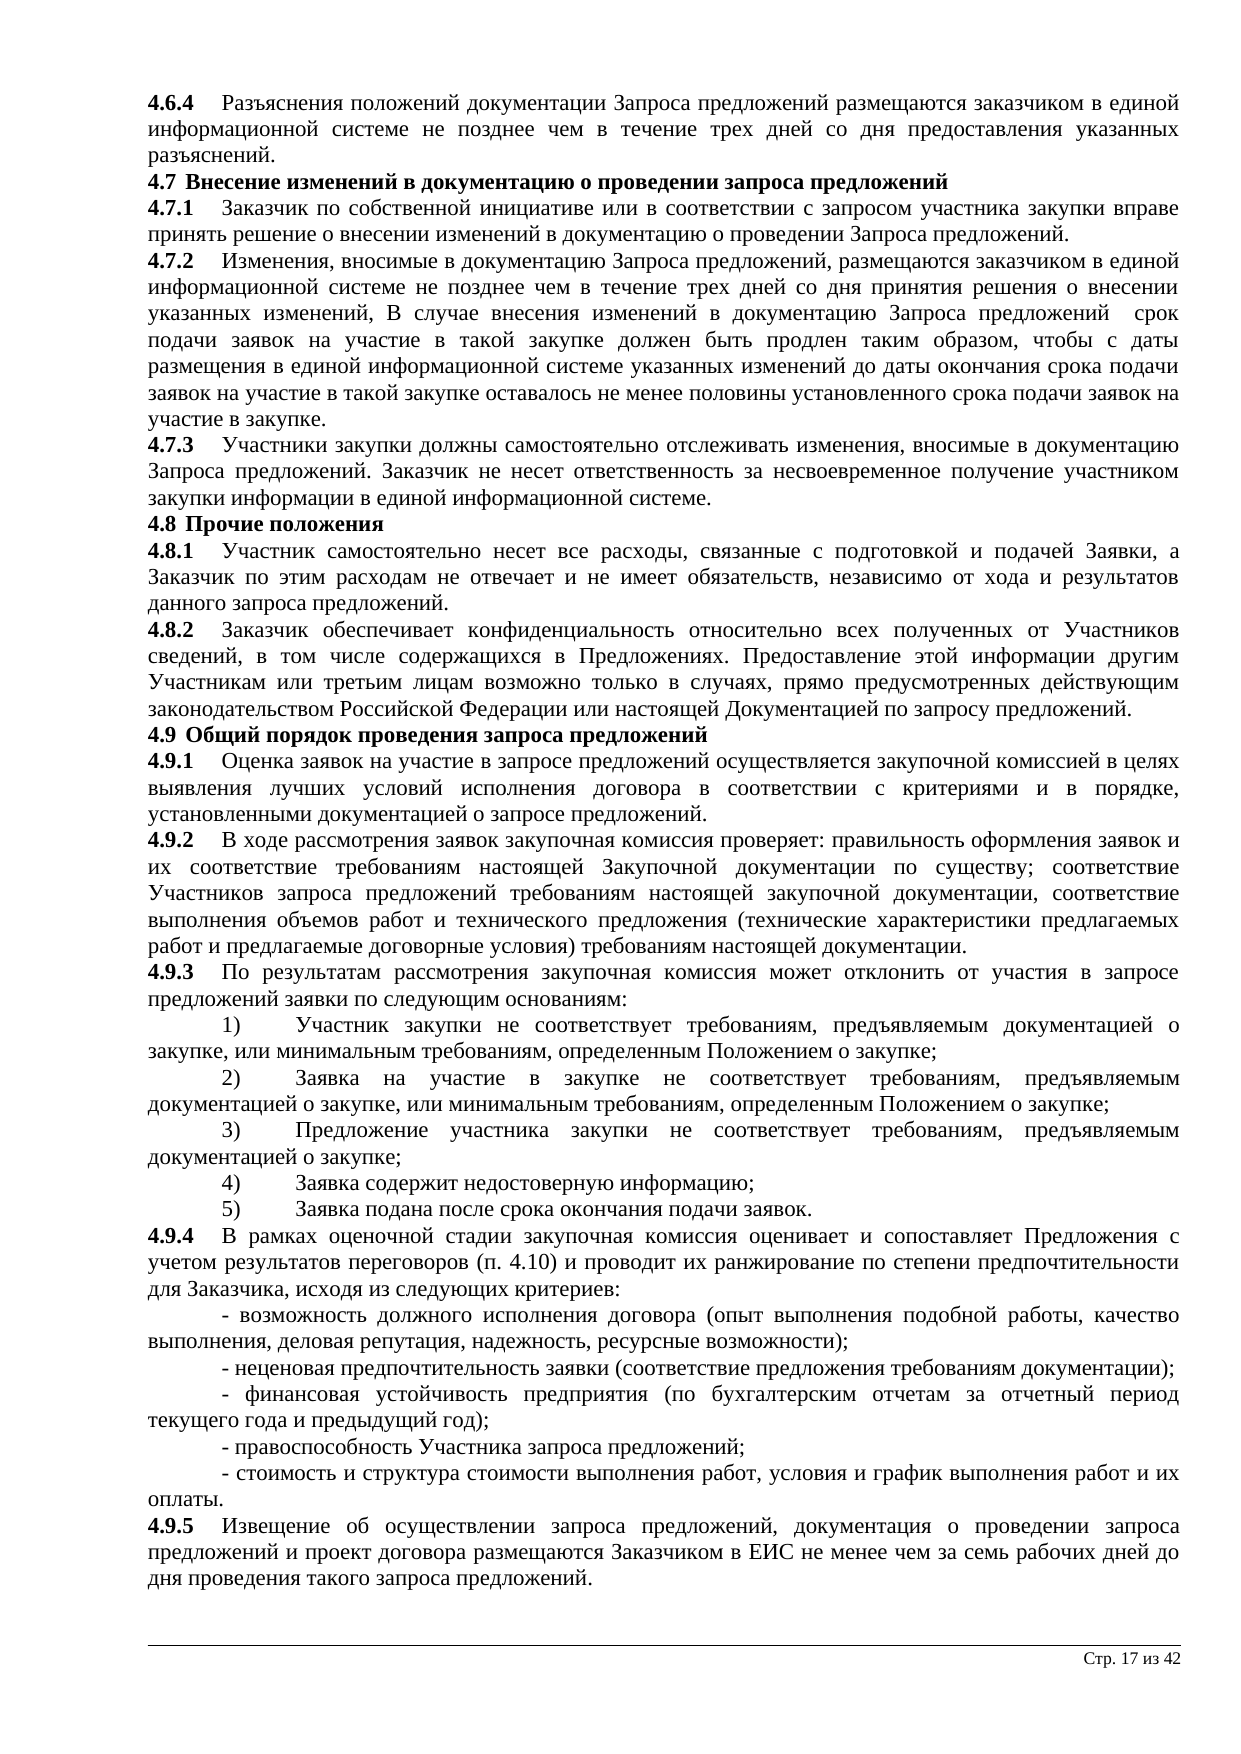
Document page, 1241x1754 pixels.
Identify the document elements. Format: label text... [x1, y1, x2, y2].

list Внесение изменений в документацию о проведении запроса предложений [148, 168, 1181, 194]
list Участники закупки должны самостоятельно отслеживать изменения, вносимые в документацию Запроса предложений. Заказчик не несет ответственность за несвоевременное получение участником закупки информации в единой информационной системе. [148, 431, 1181, 510]
list - неценовая предпочтительность заявки (соответствие предложения требованиям документации); [148, 1354, 1181, 1380]
list Изменения, вносимые в документацию Запроса предложений, размещаются заказчиком в единой информационной системе не позднее чем в течение трех дней со дня принятия решения о внесении указанных изменений, В случае внесения изменений в документацию Запроса предложений срок подачи заявок на участие в такой закупке должен быть продлен таким образом, чтобы с даты размещения в единой информационной системе указанных изменений до даты окончания срока подачи заявок на участие в такой закупке оставалось не менее половины установленного срока подачи заявок на участие в закупке. [148, 247, 1181, 431]
list В рамках оценочной стадии закупочная комиссия оценивает и сопоставляет Предложения с учетом результатов переговоров (п. 4.10) и проводит их ранжирование по степени предпочтительности для Заказчика, исходя из следующих критериев: [148, 1222, 1181, 1301]
list 4) Заявка содержит недостоверную информацию; [148, 1169, 1181, 1196]
list Заказчик по собственной инициативе или в соответствии с запросом участника закупки вправе принять решение о внесении изменений в документацию о проведении Запроса предложений. [148, 194, 1181, 247]
list - правоспособность Участника запроса предложений; [148, 1433, 1181, 1459]
list Заказчик обеспечивает конфиденциальность относительно всех полученных от Участников сведений, в том числе содержащихся в Предложениях. Предоставление этой информации другим Участникам или третьим лицам возможно только в случаях, прямо предусмотренных действующим законодательством Российской Федерации или настоящей Документацией по запросу предложений. [148, 616, 1181, 721]
list Оценка заявок на участие в запросе предложений осуществляется закупочной комиссией в целях выявления лучших условий исполнения договора в соответствии с критериями и в порядке, установленными документацией о запросе предложений. [148, 747, 1181, 827]
list По результатам рассмотрения закупочная комиссия может отклонить от участия в запросе предложений заявки по следующим основаниям: [148, 958, 1181, 1011]
list 5) Заявка подана после срока окончания подачи заявок. [148, 1196, 1181, 1222]
list - возможность должного исполнения договора (опыт выполнения подобной работы, качество выполнения, деловая репутация, надежность, ресурсные возможности); [148, 1301, 1181, 1354]
list - финансовая устойчивость предприятия (по бухгалтерским отчетам за отчетный период текущего года и предыдущий год); [148, 1380, 1181, 1433]
list Разъяснения положений документации Запроса предложений размещаются заказчиком в единой информационной системе не позднее чем в течение трех дней со дня предоставления указанных разъяснений. [148, 89, 1181, 168]
list 1) Участник закупки не соответствует требованиям, предъявляемым документацией о закупке, или минимальным требованиям, определенным Положением о закупке; [148, 1011, 1181, 1064]
list В ходе рассмотрения заявок закупочная комиссия проверяет: правильность оформления заявок и их соответствие требованиям настоящей Закупочной документации по существу; соответствие Участников запроса предложений требованиям настоящей закупочной документации, соответствие выполнения объемов работ и технического предложения (технические характеристики предлагаемых работ и предлагаемые договорные условия) требованиям настоящей документации. [148, 827, 1181, 958]
list Общий порядок проведения запроса предложений [148, 721, 1181, 747]
list Прочие положения [148, 510, 1181, 537]
list - стоимость и структура стоимости выполнения работ, условия и график выполнения работ и их оплаты. [148, 1459, 1181, 1512]
list 3) Предложение участника закупки не соответствует требованиям, предъявляемым документацией о закупке; [148, 1116, 1181, 1169]
list Извещение об осуществлении запроса предложений, документация о проведении запроса предложений и проект договора размещаются Заказчиком в ЕИС не менее чем за семь рабочих дней до дня проведения такого запроса предложений. [148, 1512, 1181, 1591]
list 2) Заявка на участие в закупке не соответствует требованиям, предъявляемым документацией о закупке, или минимальным требованиям, определенным Положением о закупке; [148, 1064, 1181, 1116]
list Участник самостоятельно несет все расходы, связанные с подготовкой и подачей Заявки, а Заказчик по этим расходам не отвечает и не имеет обязательств, независимо от хода и результатов данного запроса предложений. [148, 537, 1181, 616]
